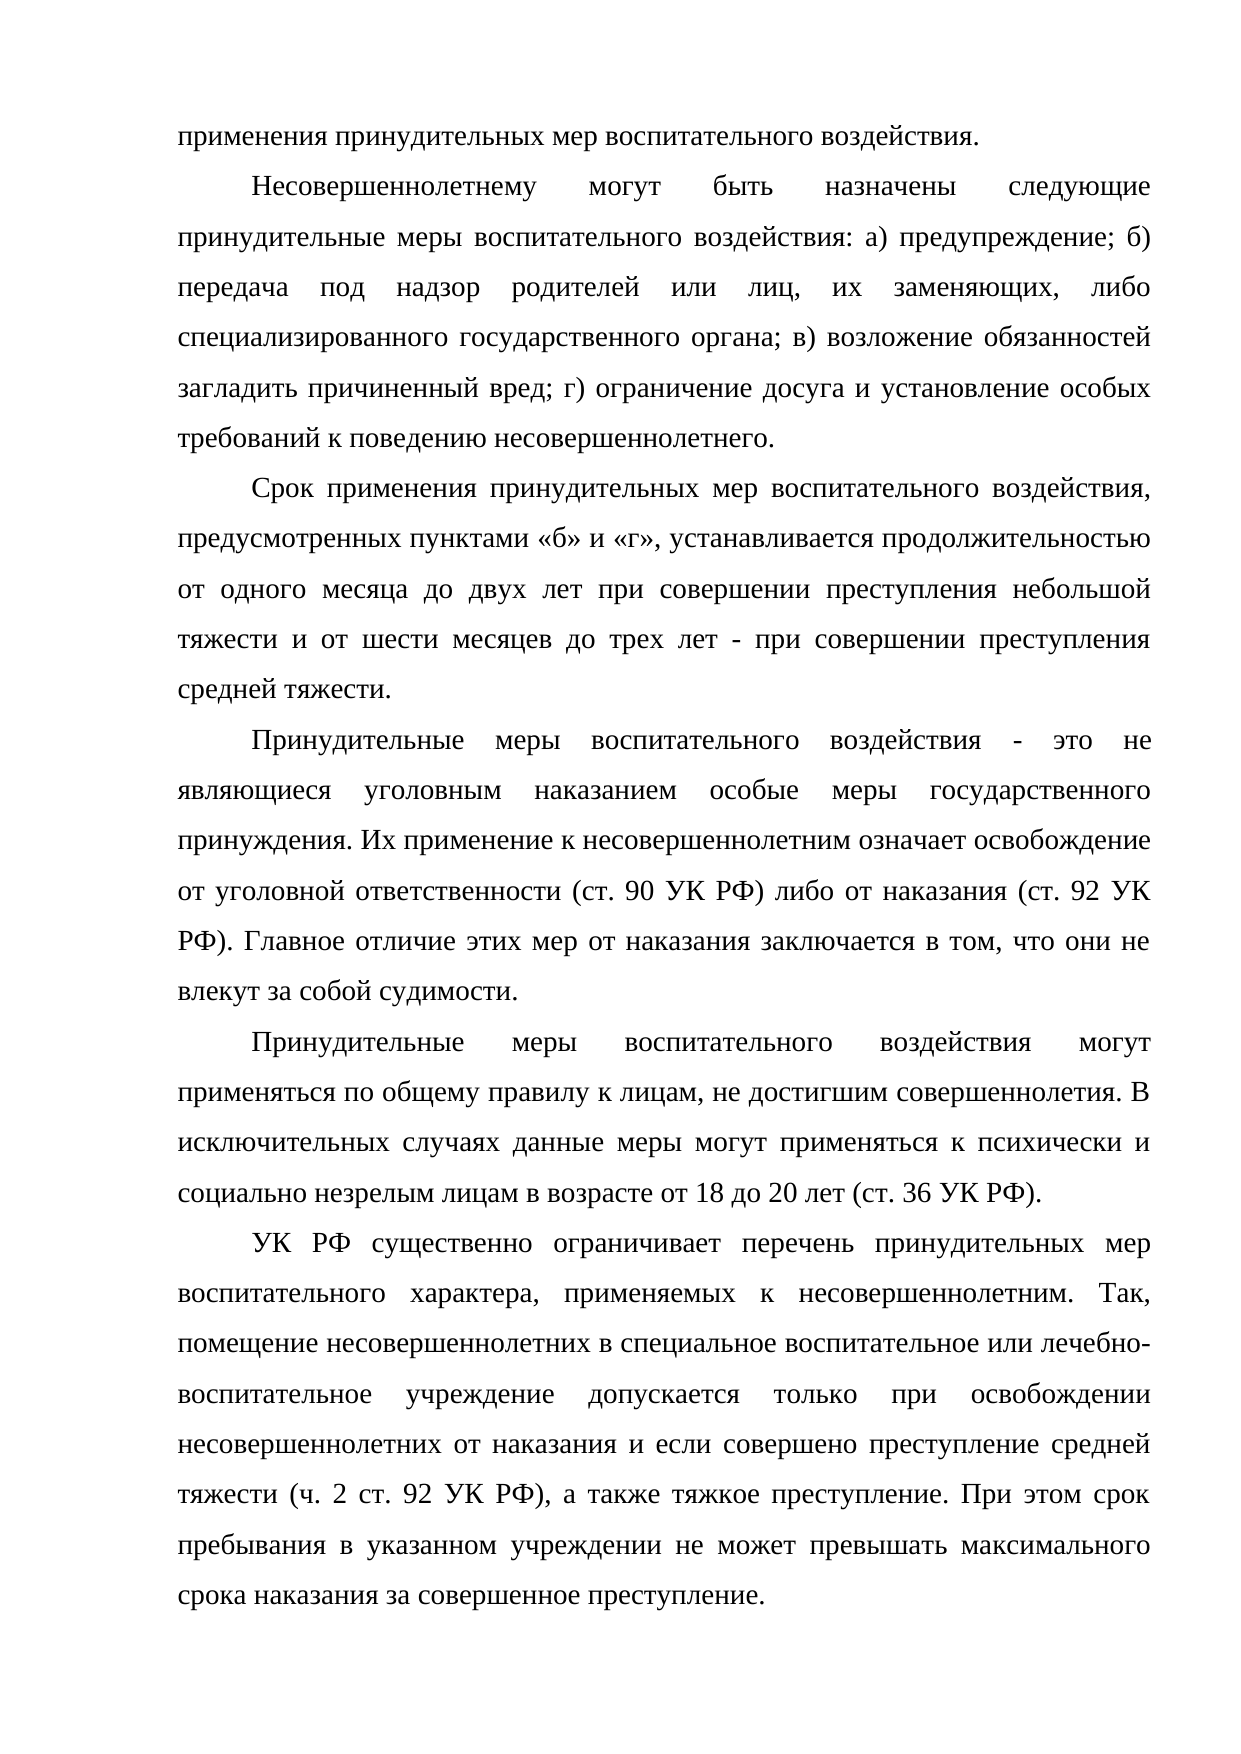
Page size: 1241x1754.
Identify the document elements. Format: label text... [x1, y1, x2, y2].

text Несовершеннолетнему могут быть назначены следующие принудительные меры воспитательного воздействия: а) предупреждение; б) передача под надзор родителей или лиц, их заменяющих, либо специализированного государственного органа; в) возложение обязанностей загладить причиненный вред; г) ограничение досуга и установление особых требований к поведению несовершеннолетнего. [177, 168, 1152, 453]
text УК РФ существенно ограничивает перечень принудительных мер воспитательного характера, применяемых к несовершеннолетним. Так, помещение несовершеннолетних в специальное воспитательное или лечебно-воспитательное учреждение допускается только при освобождении несовершеннолетних от наказания и если совершено преступление средней тяжести (ч. 2 ст. 92 УК РФ), а также тяжкое преступление. При этом срок пребывания в указанном учреждении не может превышать максимального срока наказания за совершенное преступление. [177, 1225, 1152, 1611]
text Принудительные меры воспитательного воздействия - это не являющиеся уголовным наказанием особые меры государственного принуждения. Их применение к несовершеннолетним означает освобождение от уголовной ответственности (ст. 90 УК РФ) либо от наказания (ст. 92 УК РФ). Главное отличие этих мер от наказания заключается в том, что они не влекут за собой судимости. [177, 722, 1152, 1007]
text Срок применения принудительных мер воспитательного воздействия, предусмотренных пунктами «б» и «г», устанавливается продолжительностью от одного месяца до двух лет при совершении преступления небольшой тяжести и от шести месяцев до трех лет - при совершении преступления средней тяжести. [177, 470, 1152, 705]
text Принудительные меры воспитательного воздействия могут применяться по общему правилу к лицам, не достигшим совершеннолетия. В исключительных случаях данные меры могут применяться к психически и социально незрелым лицам в возрасте от 18 до 20 лет (ст. 36 УК РФ). [177, 1024, 1152, 1208]
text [177, 118, 1152, 152]
